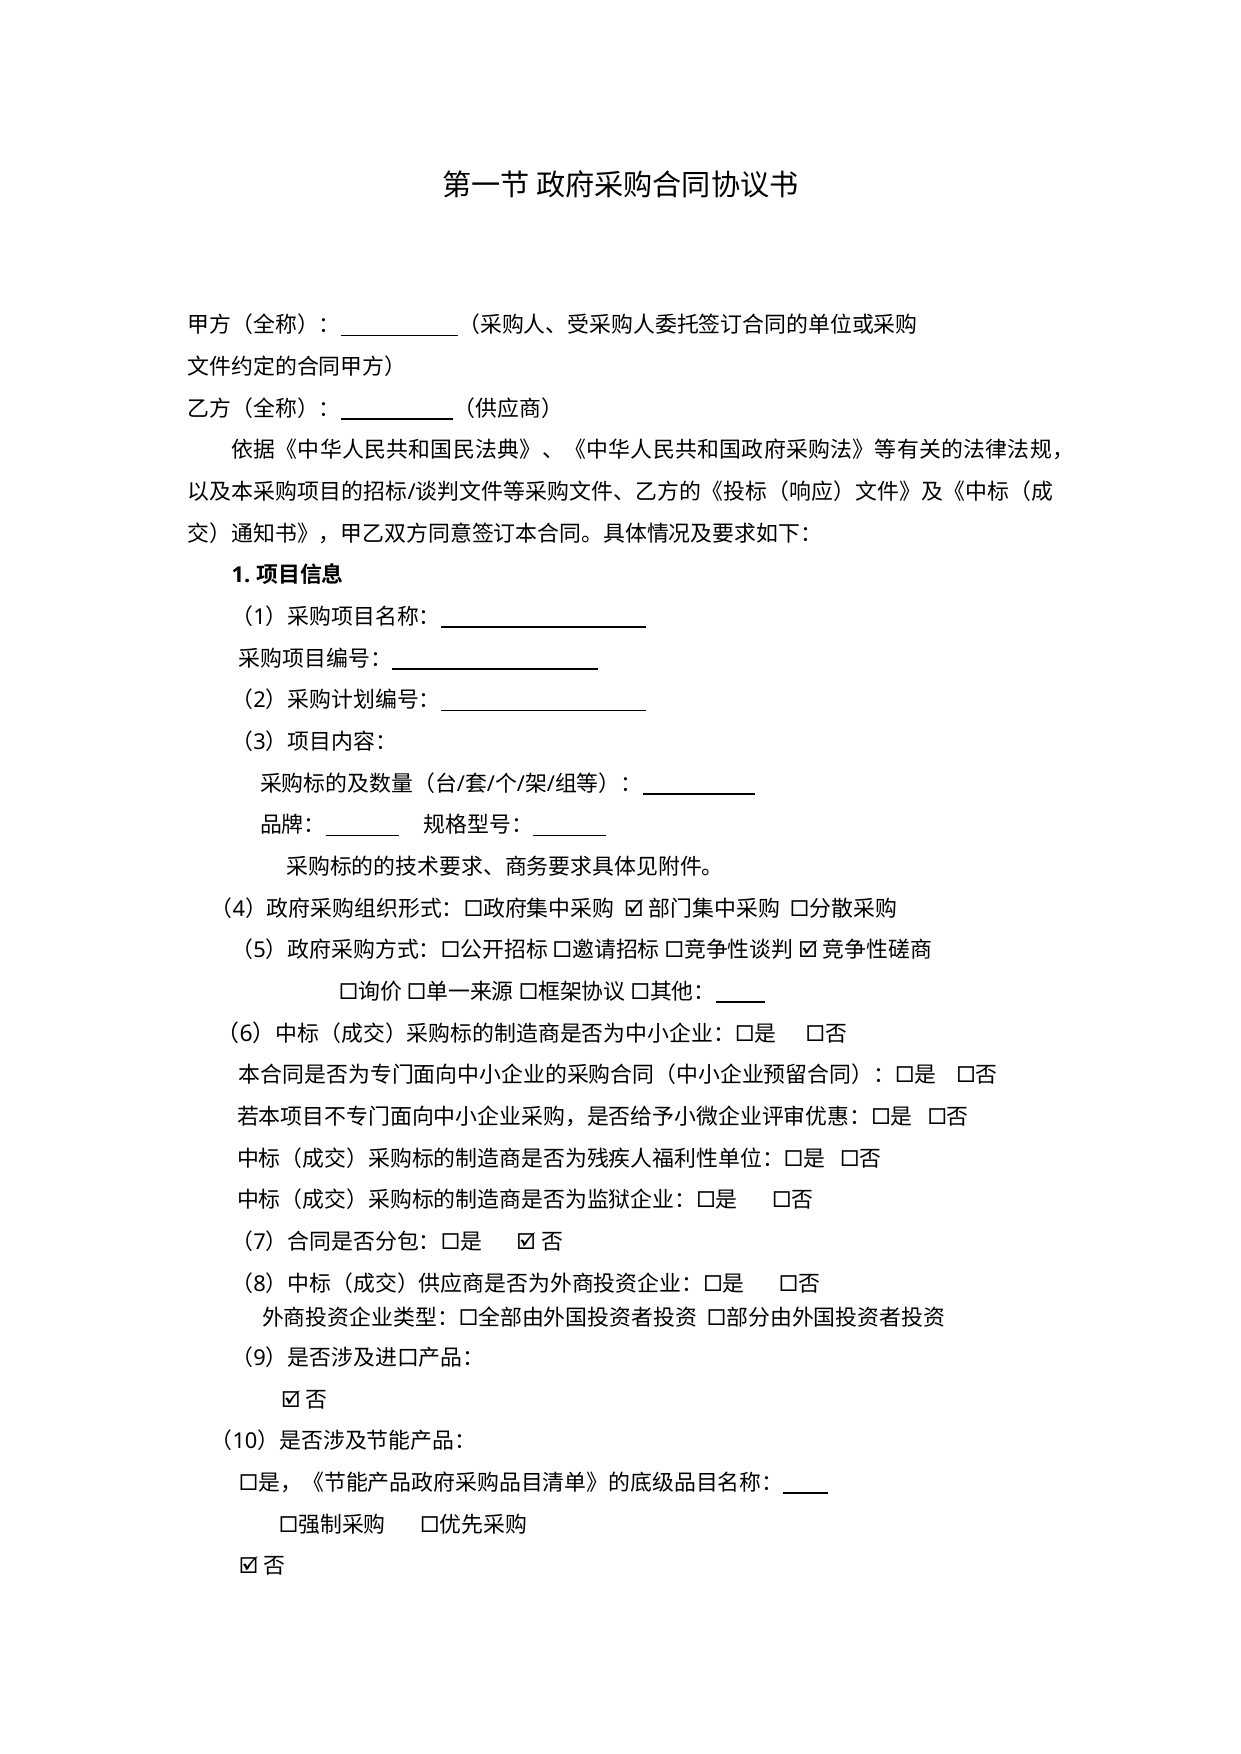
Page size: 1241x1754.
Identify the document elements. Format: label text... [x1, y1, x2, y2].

list （10）是否涉及节能产品： [187, 1415, 1053, 1457]
list 采购项目名称： [187, 591, 1053, 633]
list 项目信息 [187, 549, 1053, 591]
list （9）是否涉及进口产品： [187, 1332, 1053, 1374]
list 否 [187, 1540, 1053, 1582]
list 是，《节能产品政府采购品目清单》的底级品目名称： [187, 1457, 1053, 1499]
text 采购标的及数量（台/套/个/架/组等）： [187, 758, 1053, 799]
list 品牌： 规格型号： [187, 799, 1053, 841]
list （5）政府采购方式：公开招标 邀请招标 竞争性谈判 竞争性磋商 [187, 924, 1053, 966]
text （8）中标（成交）供应商是否为外商投资企业：是 否 [187, 1258, 1053, 1299]
list 本合同是否为专门面向中小企业的采购合同（中小企业预留合同）：是 否 [187, 1049, 1053, 1091]
list 询价 单一来源 框架协议 其他： [187, 966, 1053, 1008]
text 外商投资企业类型：全部由外国投资者投资 部分由外国投资者投资 [187, 1299, 1053, 1332]
list （6）中标（成交）采购标的制造商是否为中小企业：是 否 [187, 1008, 1053, 1049]
text 否 [187, 1374, 1053, 1415]
text 依据《中华人民共和国民法典》、《中华人民共和国政府采购法》等有关的法律法规，以及本采购项目的招标/谈判文件等采购文件、乙方的《投标（响应）文件》及《中标（成交）通知书》，甲乙双方同意签订本合同。具体情况及要求如下： [187, 424, 1053, 549]
subtitle 第一节 政府采购合同协议书 [187, 162, 1053, 204]
text （2）采购计划编号： [187, 674, 1053, 716]
list 中标（成交）采购标的制造商是否为残疾人福利性单位：是 否 [187, 1133, 1053, 1174]
list 中标（成交）采购标的制造商是否为监狱企业：是 否 [187, 1174, 1053, 1216]
list 强制采购 优先采购 [187, 1499, 1053, 1540]
text 采购标的的技术要求、商务要求具体见附件。 [187, 841, 1053, 883]
list （4）政府采购组织形式：政府集中采购 部门集中采购 分散采购 [187, 883, 1053, 924]
list 若本项目不专门面向中小企业采购，是否给予小微企业评审优惠：是 否 [187, 1091, 1053, 1133]
list 采购项目编号： [187, 633, 1053, 674]
text 甲方（全称）： （采购人、受采购人委托签订合同的单位或采购 文件约定的合同甲方） [187, 299, 1053, 383]
text （7）合同是否分包：是 否 [187, 1216, 1053, 1258]
text 乙方（全称）： （供应商） [187, 383, 1053, 424]
text （3）项目内容： [187, 716, 1053, 758]
